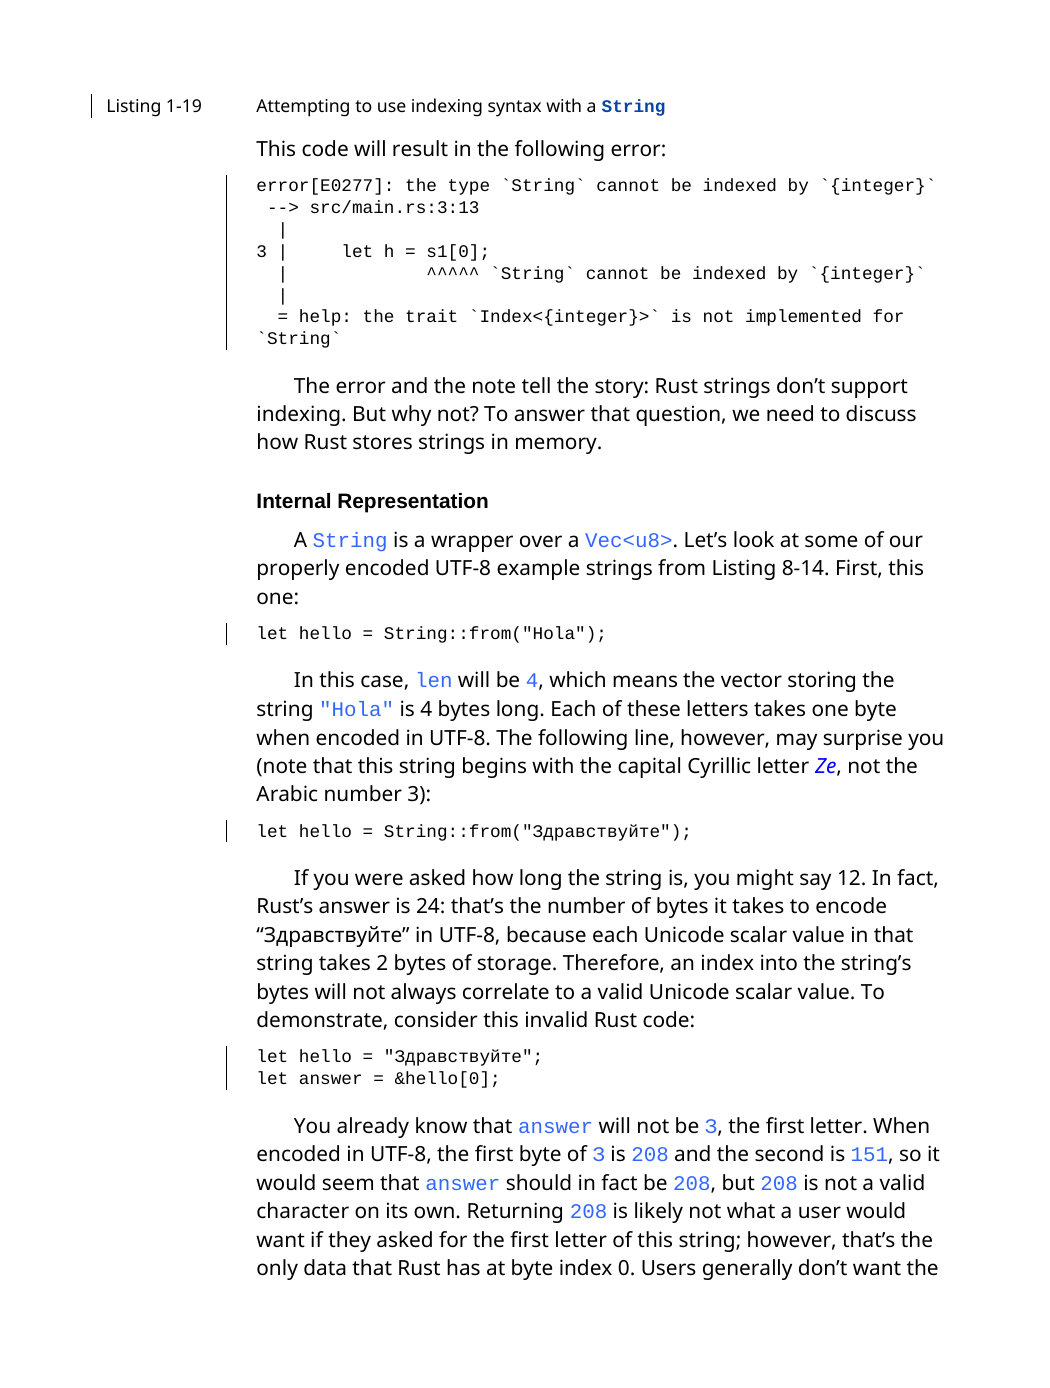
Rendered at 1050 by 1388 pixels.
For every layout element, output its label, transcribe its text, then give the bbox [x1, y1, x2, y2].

list Attempting to use indexing syntax with a String [106, 94, 950, 118]
text --> src/main.rs:3:13 [227, 197, 950, 219]
text | ^^^^^ `String` cannot be indexed by `{integer}` [227, 262, 950, 284]
text let hello = String::from("Hola"); [227, 623, 950, 645]
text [256, 1111, 950, 1282]
text let hello = String::from("Здравствуйте"); [227, 820, 950, 842]
text error[E0277]: the type `String` cannot be indexed by `{integer}` [227, 175, 950, 197]
text Internal Representation [256, 481, 950, 512]
text A String is a wrapper over a Vec<u8>. Let’s look at some of our properly encoded UTF-8 example strings from Listing 8-14. First, this one: [256, 525, 950, 610]
text 3 | let h = s1[0]; [227, 241, 950, 262]
text In this case, len will be 4, which means the vector storing the string "Hola" is 4 bytes long. Each of these letters takes one byte when encoded in UTF-8. The following line, however, may surprise you (note that this string begins with the capital Cyrillic letter Ze, not the Arabic number 3): [256, 666, 950, 808]
text = help: the trait `Index<{integer}>` is not implemented for [227, 306, 950, 328]
text The error and the note tell the story: Rust strings don’t support indexing. But why not? To answer that question, we need to discuss how Rust stores strings in memory. [256, 371, 950, 456]
text | [227, 219, 950, 241]
text | [227, 284, 950, 306]
text let hello = "Здравствуйте"; [227, 1046, 950, 1068]
text This code will result in the following error: [256, 134, 950, 162]
text let answer = &hello[0]; [227, 1068, 950, 1090]
text If you were asked how long the string is, you might say 12. In fact, Rust’s answer is 24: that’s the number of bytes it takes to encode “Здравствуйте” in UTF-8, because each Unicode scalar value in that string takes 2 bytes of storage. Therefore, an index into the string’s bytes will not always correlate to a valid Unicode scalar value. To demonstrate, consider this invalid Rust code: [256, 863, 950, 1034]
text `String` [227, 328, 950, 350]
